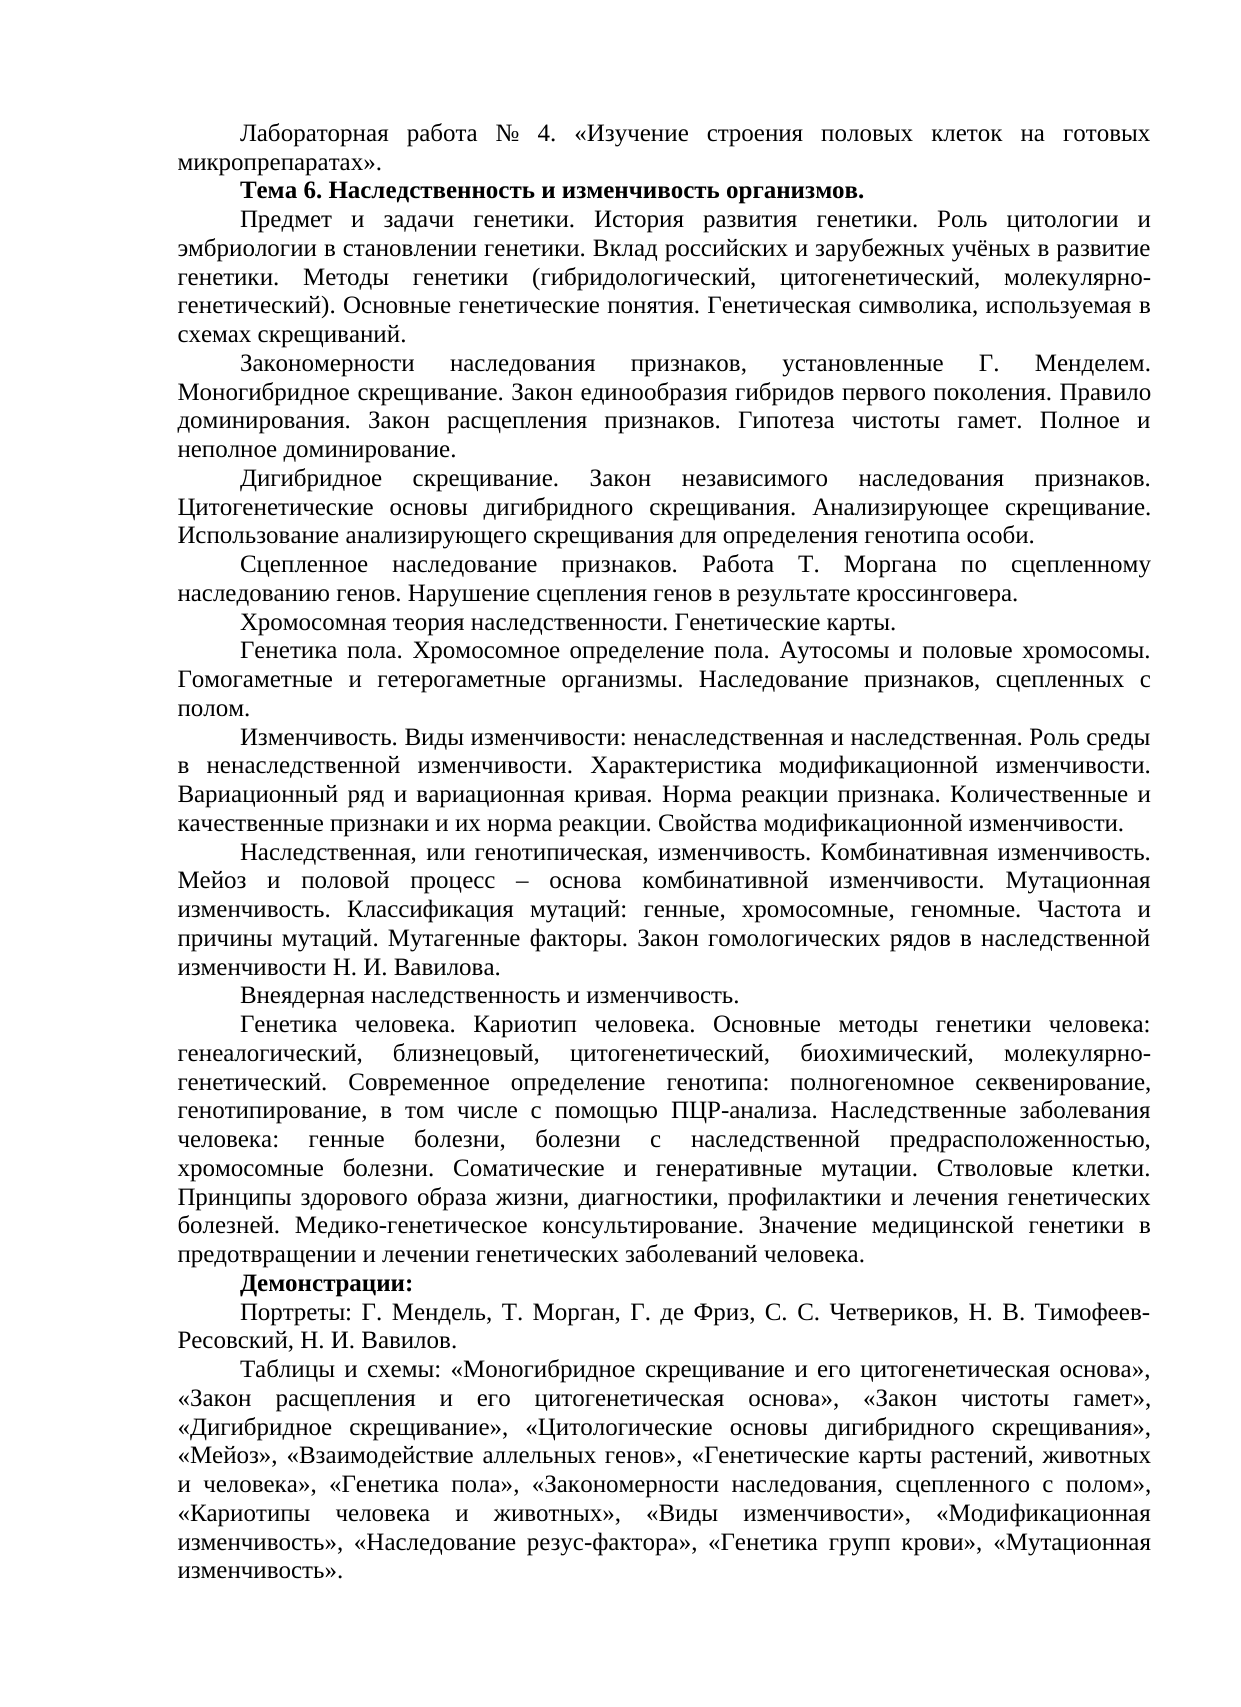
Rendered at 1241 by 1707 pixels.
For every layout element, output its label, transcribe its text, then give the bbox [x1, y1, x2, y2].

text Таблицы и схемы: «Моногибридное скрещивание и его цитогенетическая основа», «Закон расщепления и его цитогенетическая основа», «Закон чистоты гамет», «Дигибридное скрещивание», «Цитологические основы дигибридного скрещивания», «Мейоз», «Взаимодействие аллельных генов», «Генетические карты растений, животных и человека», «Генетика пола», «Закономерности наследования, сцепленного с полом», «Кариотипы человека и животных», «Виды изменчивости», «Модификационная изменчивость», «Наследование резус-фактора», «Генетика групп крови», «Мутационная изменчивость». [177, 1354, 1152, 1584]
text Тема 6. Наследственность и изменчивость организмов. [177, 176, 1152, 204]
text Изменчивость. Виды изменчивости: ненаследственная и наследственная. Роль среды в ненаследственной изменчивости. Характеристика модификационной изменчивости. Вариационный ряд и вариационная кривая. Норма реакции признака. Количественные и качественные признаки и их норма реакции. Свойства модификационной изменчивости. [177, 722, 1152, 837]
text Дигибридное скрещивание. Закон независимого наследования признаков. Цитогенетические основы дигибридного скрещивания. Анализирующее скрещивание. Использование анализирующего скрещивания для определения генотипа особи. [177, 463, 1152, 549]
text Портреты: Г. Мендель, Т. Морган, Г. де Фриз, С. С. Четвериков, Н. В. Тимофеев-Ресовский, Н. И. Вавилов. [177, 1297, 1152, 1354]
text Демонстрации: [177, 1268, 1152, 1297]
text Лабораторная работа № 4. «Изучение строения половых клеток на готовых микропрепаратах». [177, 118, 1152, 176]
text Закономерности наследования признаков, установленные Г. Менделем. Моногибридное скрещивание. Закон едино­образия гибридов первого поколения. Правило доминирования. Закон расщепления признаков. Гипотеза чистоты гамет. Полное и неполное доминирование. [177, 348, 1152, 463]
text Предмет и задачи генетики. История развития генетики. Роль цитологии и эмбриологии в становлении генетики. Вклад российских и зарубежных учёных в развитие генетики. Методы генетики (гибридологический, цитогенетический, молекулярно-генетический). Основные генетические понятия. Генетическая символика, используемая в схемах скрещиваний. [177, 204, 1152, 348]
text Сцепленное наследование признаков. Работа Т. Моргана по сцепленному наследованию генов. Нарушение сцепления генов в результате кроссинговера. [177, 549, 1152, 607]
text Внеядерная наследственность и изменчивость. [177, 981, 1152, 1009]
text Наследственная, или генотипическая, изменчивость. Комбинативная изменчивость. Мейоз и половой процесс – основа комбинативной изменчивости. Мутационная изменчивость. Классификация мутаций: генные, хромосомные, геномные. Частота и причины мутаций. Мутагенные факторы. Закон гомологических рядов в наследственной изменчивости Н. И. Вавилова. [177, 837, 1152, 981]
text Генетика человека. Кариотип человека. Основные методы генетики человека: генеалогический, близнецовый, цитогенетический, биохимический, молекулярно-генетический. Современное определение генотипа: полногеномное секвенирование, генотипирование, в том числе с помощью ПЦР-анализа. Наследственные заболевания человека: генные болезни, болезни с наследственной предрасположенностью, хромосомные болезни. Соматические и генеративные мутации. Стволовые клетки. Принципы здорового образа жизни, диагностики, профилактики и лечения генетических болезней. Медико-генетическое консультирование. Значение медицинской генетики в предотвращении и лечении генетических заболеваний человека. [177, 1009, 1152, 1268]
text Хромосомная теория наследственности. Генетические карты. [177, 607, 1152, 636]
text Генетика пола. Хромосомное определение пола. Аутосомы и половые хромосомы. Гомогаметные и гетерогаметные организмы. Наследование признаков, сцепленных с полом. [177, 636, 1152, 722]
